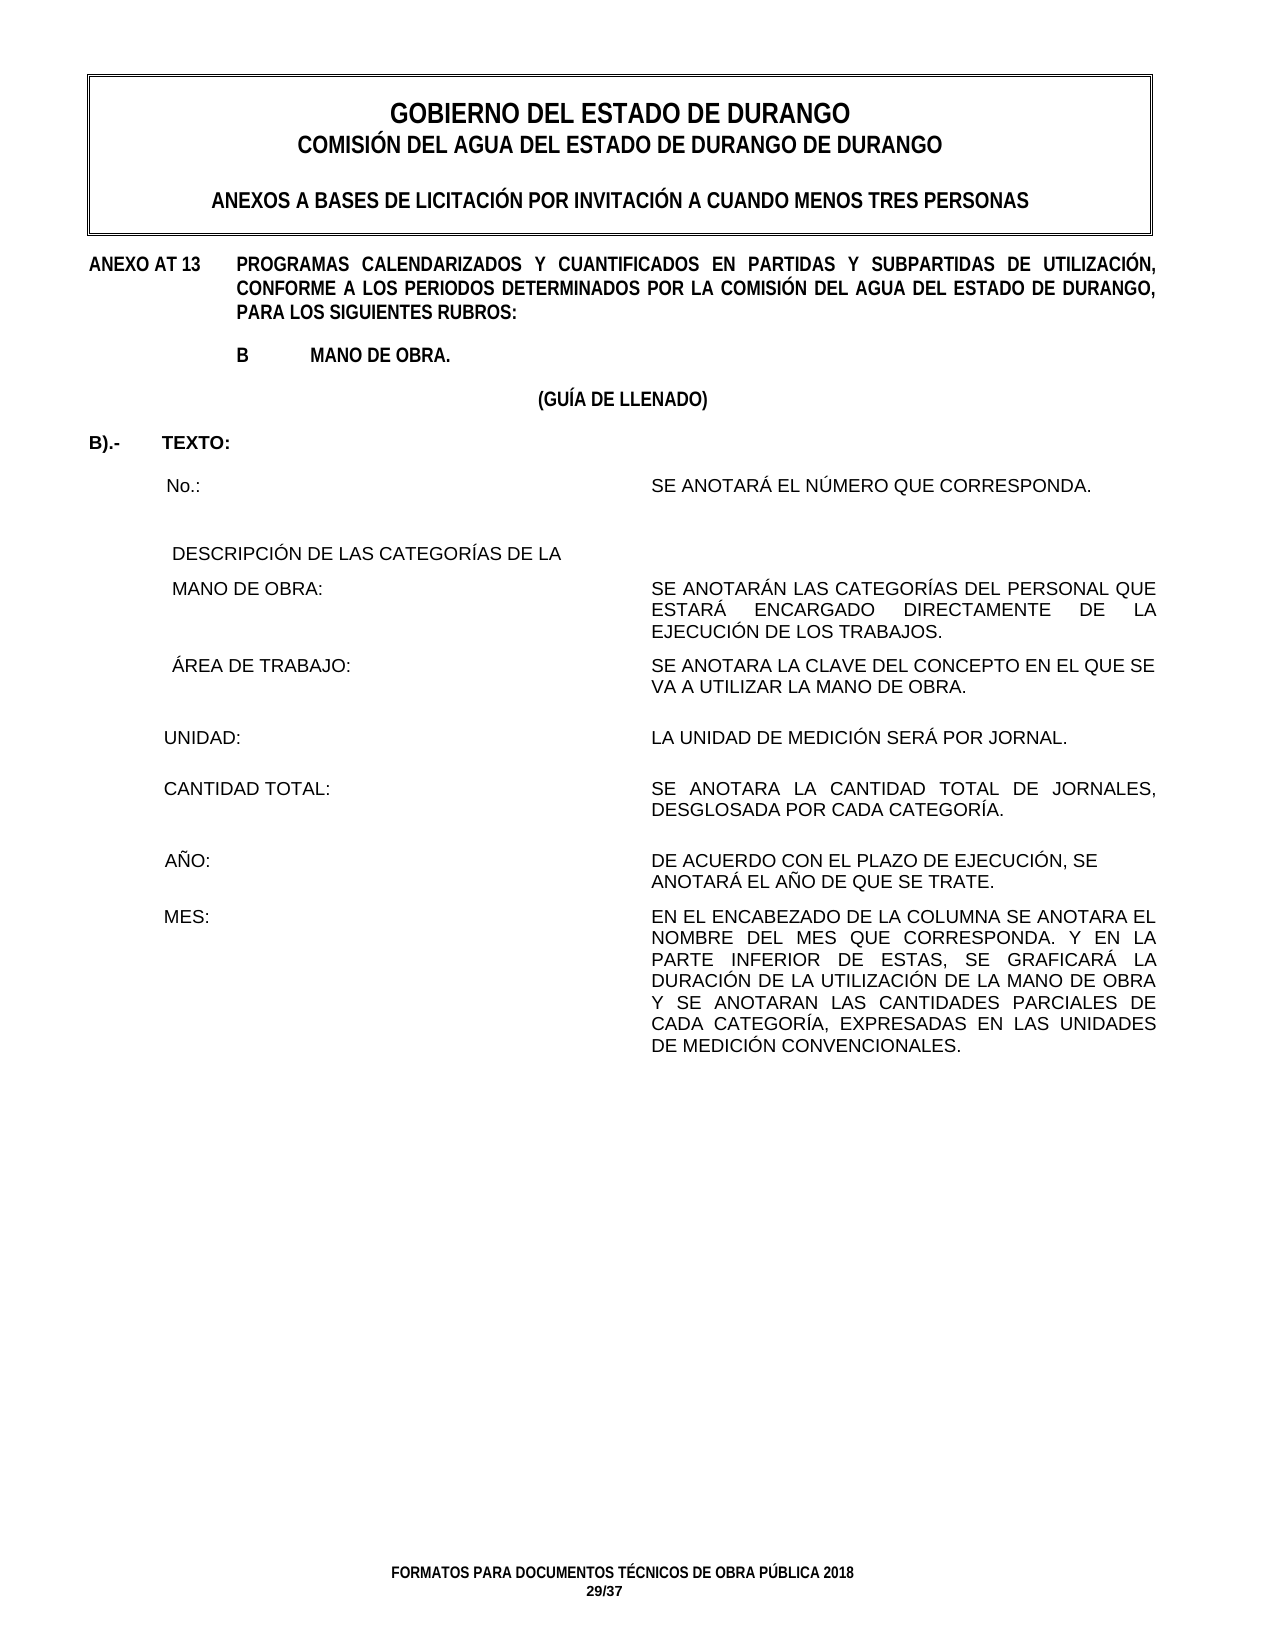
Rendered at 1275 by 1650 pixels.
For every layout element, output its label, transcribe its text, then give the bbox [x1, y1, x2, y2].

text ÁREA DE TRABAJO: SE ANOTARA LA CLAVE DEL CONCEPTO EN EL QUE SE VA A UTILIZAR LA MANO DE OBRA. [172, 654, 1157, 698]
text MANO DE OBRA: SE ANOTARÁN LAS CATEGORÍAS DEL PERSONAL QUE ESTARÁ ENCARGADO DIRECTAMENTE DE LA EJECUCIÓN DE LOS TRABAJOS. [172, 577, 1157, 642]
text CANTIDAD TOTAL: SE ANOTARA LA CANTIDAD TOTAL DE JORNALES, DESGLOSADA POR CADA CATEGORÍA. [164, 777, 1157, 821]
text MES: EN EL ENCABEZADO DE LA COLUMNA SE ANOTARA EL NOMBRE DEL MES QUE CORRESPONDA. Y EN LA PARTE INFERIOR DE ESTAS, SE GRAFICARÁ LA DURACIÓN DE LA UTILIZACIÓN DE LA MANO DE OBRA Y SE ANOTARAN LAS CANTIDADES PARCIALES DE CADA CATEGORÍA, EXPRESADAS EN LAS UNIDADES DE MEDICIÓN CONVENCIONALES. [164, 905, 1157, 1056]
text UNIDAD: LA UNIDAD DE MEDICIÓN SERÁ POR JORNAL. [164, 727, 1157, 748]
text B).- TEXTO: [89, 432, 1157, 453]
text No.: SE ANOTARÁ EL NÚMERO QUE CORRESPONDA. [166, 475, 1157, 497]
text AÑO: DE ACUERDO CON EL PLAZO DE EJECUCIÓN, SE ANOTARÁ EL AÑO DE QUE SE TRATE. [164, 850, 1157, 893]
text DESCRIPCIÓN DE LAS CATEGORÍAS DE LA [172, 543, 1157, 565]
